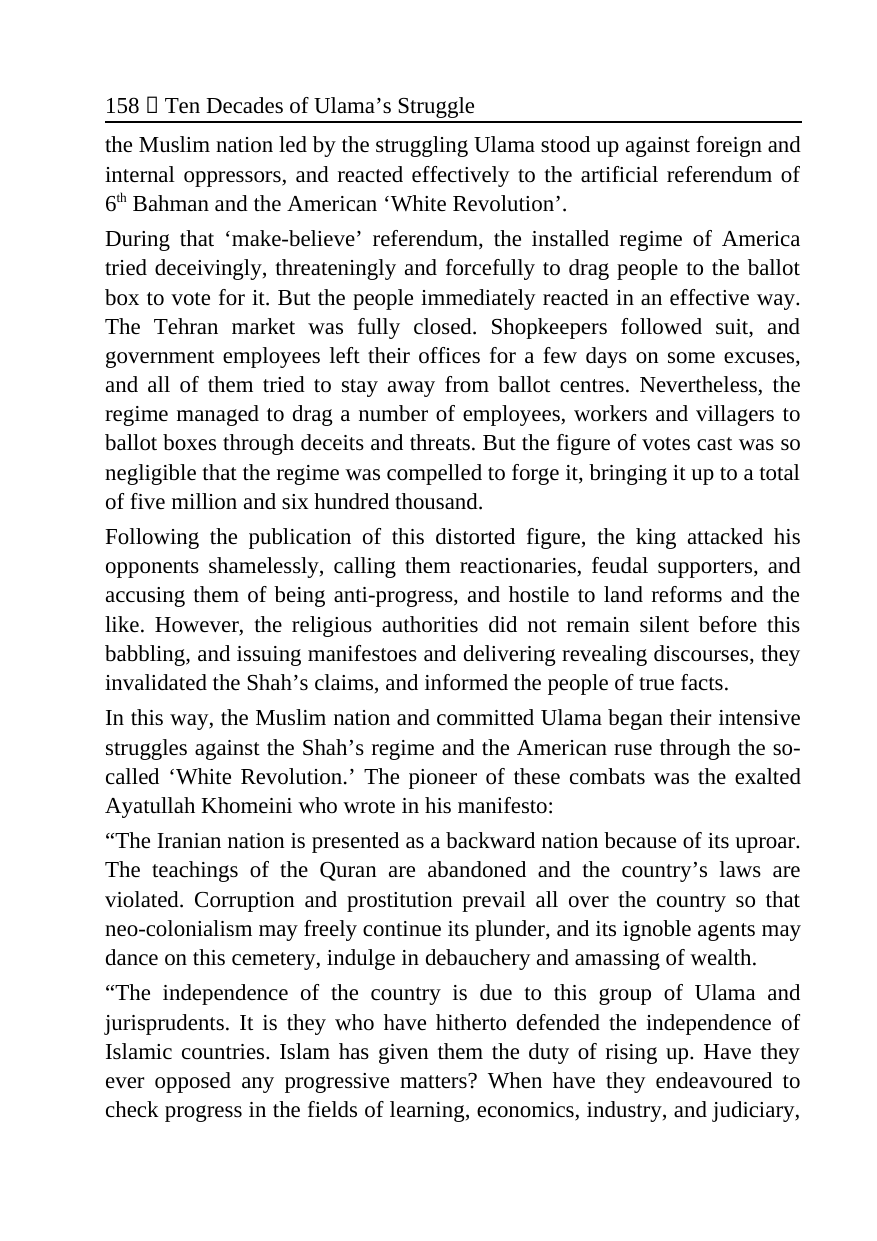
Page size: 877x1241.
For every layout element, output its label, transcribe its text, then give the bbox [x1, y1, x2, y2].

text In this way, the Muslim nation and committed Ulama began their intensive struggles against the Shah’s regime and the American ruse through the so-called ‘White Revolution.’ The pioneer of these combats was the exalted Ayatullah Khomeini who wrote in his manifesto: [105, 702, 802, 819]
text During that ‘make-believe’ referendum, the installed regime of America tried deceivingly, threateningly and forcefully to drag people to the ballot box to vote for it. But the people immediately reacted in an effective way. The Tehran market was fully closed. Shopkeepers followed suit, and government employees left their offices for a few days on some excuses, and all of them tried to stay away from ballot centres. Nevertheless, the regime managed to drag a number of employees, workers and villagers to ballot boxes through deceits and threats. But the figure of votes cast was so negligible that the regime was compelled to forge it, bringing it up to a total of five million and six hundred thousand. [105, 223, 802, 515]
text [105, 129, 802, 217]
text “The Iranian nation is presented as a backward nation because of its uproar. The teachings of the Quran are abandoned and the country’s laws are violated. Corruption and prostitution prevail all over the country so that neo-colonialism may freely continue its plunder, and its ignoble agents may dance on this cemetery, indulge in debauchery and amassing of wealth. [105, 825, 802, 971]
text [105, 977, 802, 1123]
text Following the publication of this distorted figure, the king attacked his opponents shamelessly, calling them reactionaries, feudal supporters, and accusing them of being anti-progress, and hostile to land reforms and the like. However, the religious authorities did not remain silent before this babbling, and issuing manifestoes and delivering revealing discourses, they invalidated the Shah’s claims, and informed the people of true facts. [105, 521, 802, 696]
